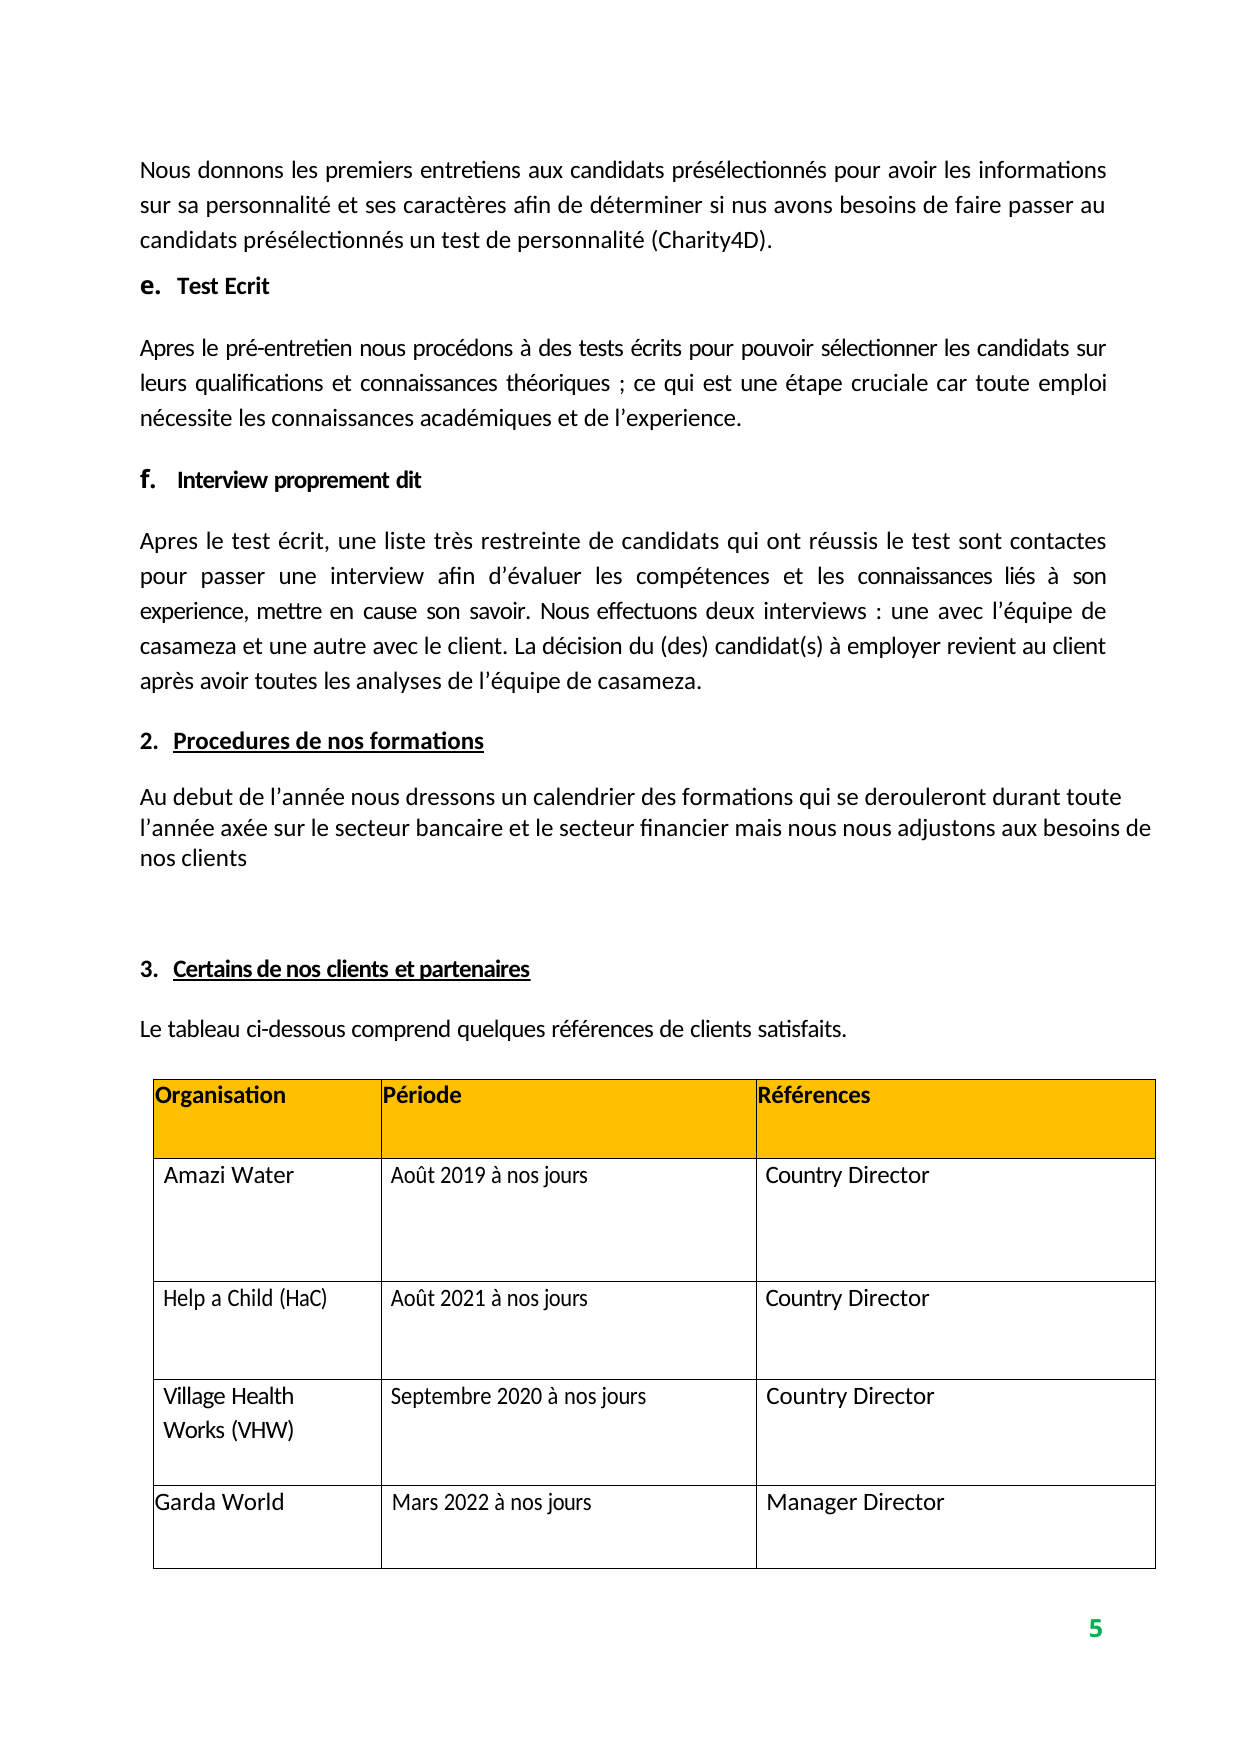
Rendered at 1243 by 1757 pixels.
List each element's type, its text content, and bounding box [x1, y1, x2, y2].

text Apres le test écrit, une liste très restreinte de candidats qui ont réussis le test sont contactes pour passer une interview afin d’évaluer les compétences et les connaissances liés à son experience, mettre en cause son savoir. Nous effectuons deux interviews : une avec l’équipe de casameza et une autre avec le client. La décision du (des) candidat(s) à employer revient au client après avoir toutes les analyses de l’équipe de casameza. [139, 525, 1107, 696]
table_cell Country Director [757, 1282, 1155, 1379]
table_header Période [382, 1080, 756, 1158]
table_cell Garda World [154, 1486, 381, 1568]
text Le tableau ci-dessous comprend quelques références de clients satisfaits. [139, 1013, 1159, 1044]
table_header Organisation [154, 1080, 381, 1158]
table_cell Amazi Water [154, 1159, 381, 1281]
list Procedures de nos formations [139, 726, 1159, 756]
table_cell Août 2019 à nos jours [382, 1159, 756, 1281]
list Interview proprement dit [139, 462, 1159, 496]
table_cell Help a Child (HaC) [154, 1282, 381, 1379]
table_cell Manager Director [757, 1486, 1155, 1568]
list Au debut de l’année nous dressons un calendrier des formations qui se derouleront durant toute l’année axée sur le secteur bancaire et le secteur financier mais nous nous adjustons aux besoins de nos clients [139, 781, 1159, 873]
table_cell Mars 2022 à nos jours [382, 1486, 756, 1568]
table_header Références [757, 1080, 1155, 1158]
table_cell Village Health Works (VHW) [154, 1380, 381, 1485]
table_cell Septembre 2020 à nos jours [382, 1380, 756, 1485]
list Certains de nos clients et partenaires [139, 953, 1159, 984]
table_cell Country Director [757, 1159, 1155, 1281]
list Test Ecrit [139, 268, 1159, 302]
text Apres le pré-entretien nous procédons à des tests écrits pour pouvoir sélectionner les candidats sur leurs qualifications et connaissances théoriques ; ce qui est une étape cruciale car toute emploi nécessite les connaissances académiques et de l’experience. [139, 332, 1107, 432]
table_cell Country Director [757, 1380, 1155, 1485]
text Nous donnons les premiers entretiens aux candidats présélectionnés pour avoir les informations sur sa personnalité et ses caractères afin de déterminer si nus avons besoins de faire passer au candidats présélectionnés un test de personnalité (Charity4D). [139, 154, 1106, 255]
table_cell Août 2021 à nos jours [382, 1282, 756, 1379]
